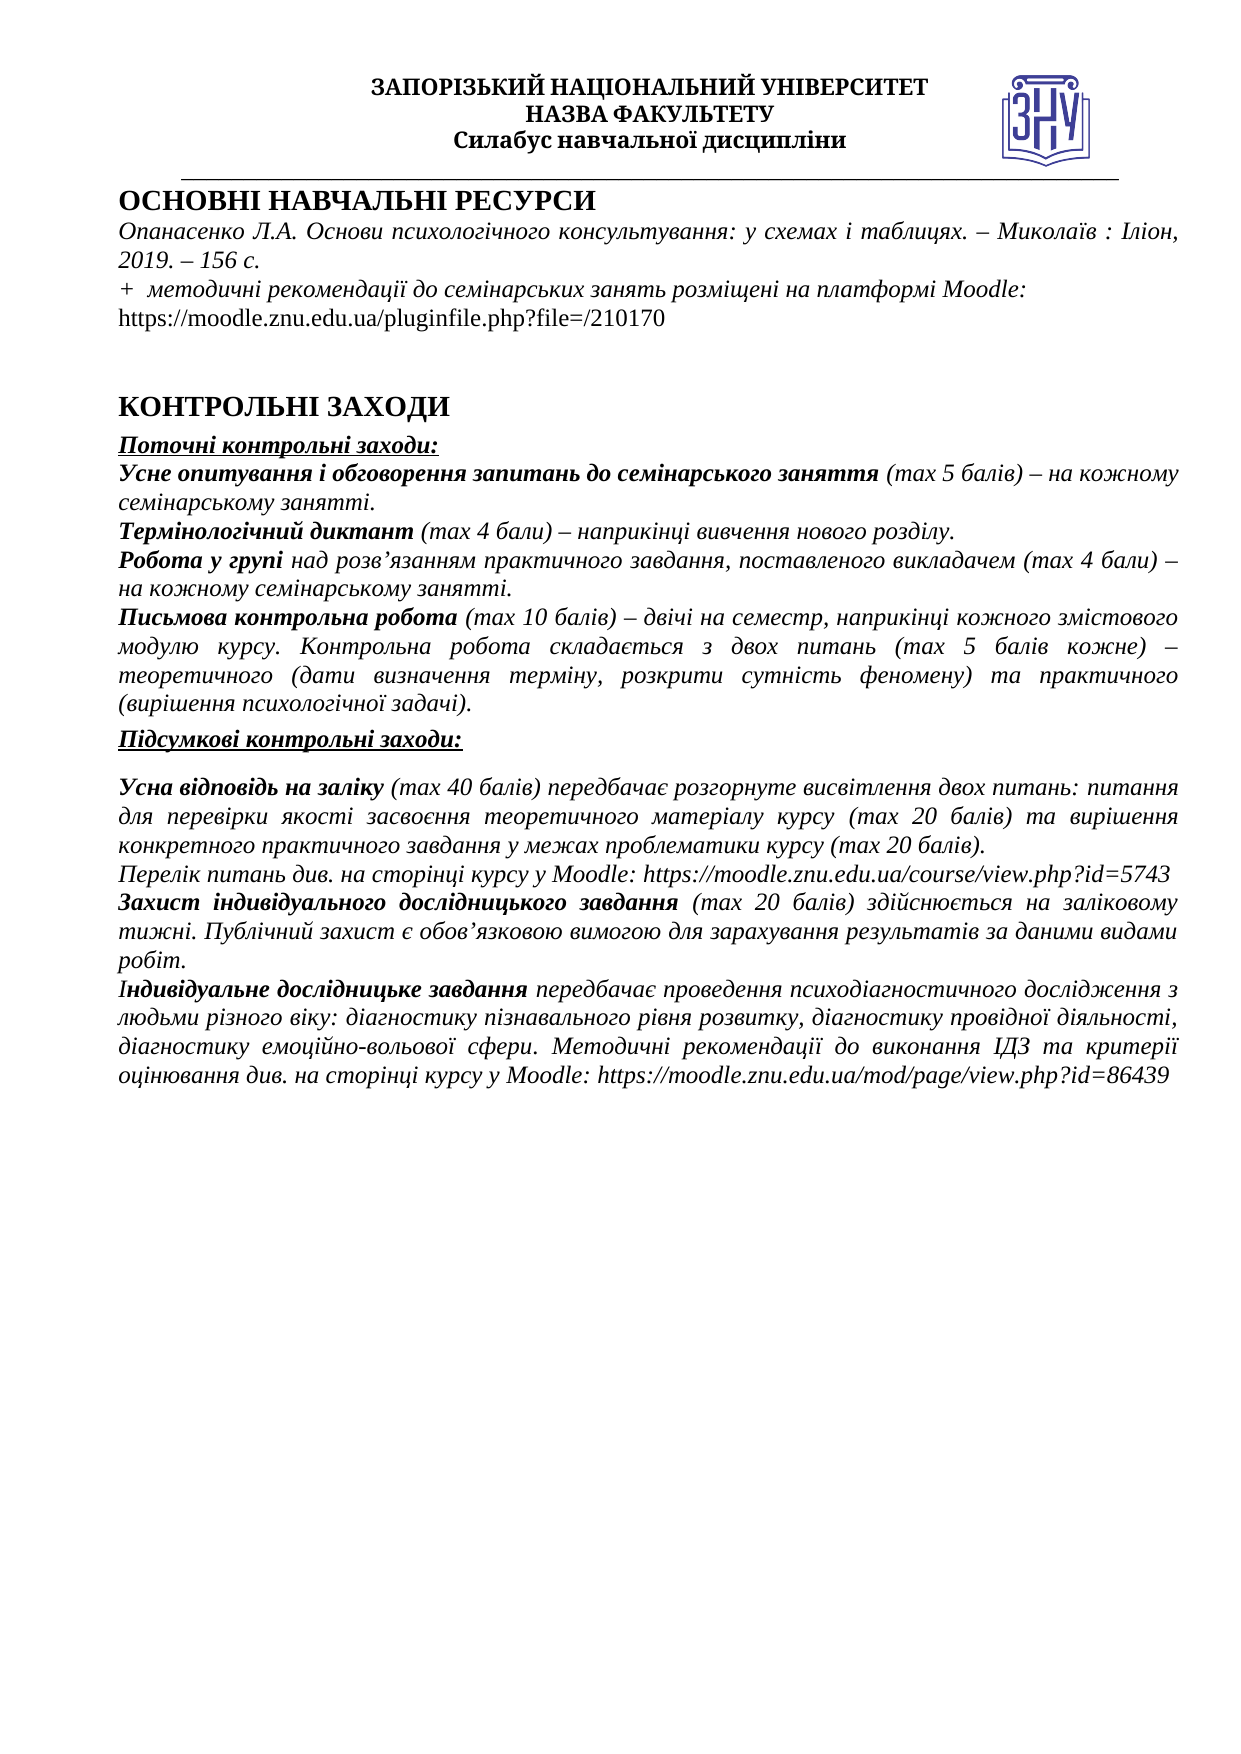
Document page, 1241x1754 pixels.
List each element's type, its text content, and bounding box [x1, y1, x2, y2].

text Письмова контрольна робота (max 10 балів) – двічі на семестр, наприкінці кожного змістового модулю курсу. Контрольна робота складається з двох питань (max 5 балів кожне) – теоретичного (дати визначення терміну, розкрити сутність феномену) та практичного (вирішення психологічної задачі). [118, 602, 1181, 717]
text Термінологічний диктант (max 4 бали) – наприкінці вивчення нового розділу. [118, 516, 1181, 545]
text Поточні контрольні заходи: [118, 430, 1181, 458]
text КОНТРОЛЬНІ ЗАХОДИ [118, 389, 1181, 422]
text Перелік питань див. на сторінці курсу у Moodle: https://moodle.znu.edu.ua/course/view.php?id=5743 [118, 859, 1181, 887]
text ОСНОВНІ НАВЧАЛЬНІ РЕСУРСИ [118, 183, 1181, 216]
text + методичні рекомендації до семінарських занять розміщені на платформі Moodle: [118, 274, 1181, 303]
text https://moodle.znu.edu.ua/pluginfile.php?file=/210170 [118, 303, 1181, 331]
picture [1002, 75, 1090, 167]
text Усне опитування і обговорення запитань до семінарського заняття (max 5 балів) – на кожному семінарському занятті. [118, 458, 1181, 516]
text Підсумкові контрольні заходи: [118, 724, 1181, 753]
text Усна відповідь на заліку (max 40 балів) передбачає розгорнуте висвітлення двох питань: питання для перевірки якості засвоєння теоретичного матеріалу курсу (max 20 балів) та вирішення конкретного практичного завдання у межах проблематики курсу (max 20 балів). [118, 772, 1181, 859]
text Індивідуальне дослідницьке завдання передбачає проведення психодіагностичного дослідження з людьми різного віку: діагностику пізнавального рівня розвитку, діагностику провідної діяльності, діагностику емоційно-вольової сфери. Методичні рекомендації до виконання ІДЗ та критерії оцінювання див. на сторінці курсу у Moodle: https://moodle.znu.edu.ua/mod/page/view.php?id=86439 [118, 974, 1181, 1089]
text Робота у групі над розв’язанням практичного завдання, поставленого викладачем (max 4 бали) – на кожному семінарському занятті. [118, 545, 1181, 602]
text Захист індивідуального дослідницького завдання (max 20 балів) здійснюється на заліковому тижні. Публічний захист є обов’язковою вимогою для зарахування результатів за даними видами робіт. [118, 887, 1181, 974]
text Опанасенко Л.А. Основи психологічного консультування: у схемах і таблицях. – Миколаїв : Іліон, 2019. – 156 с. [118, 216, 1181, 274]
